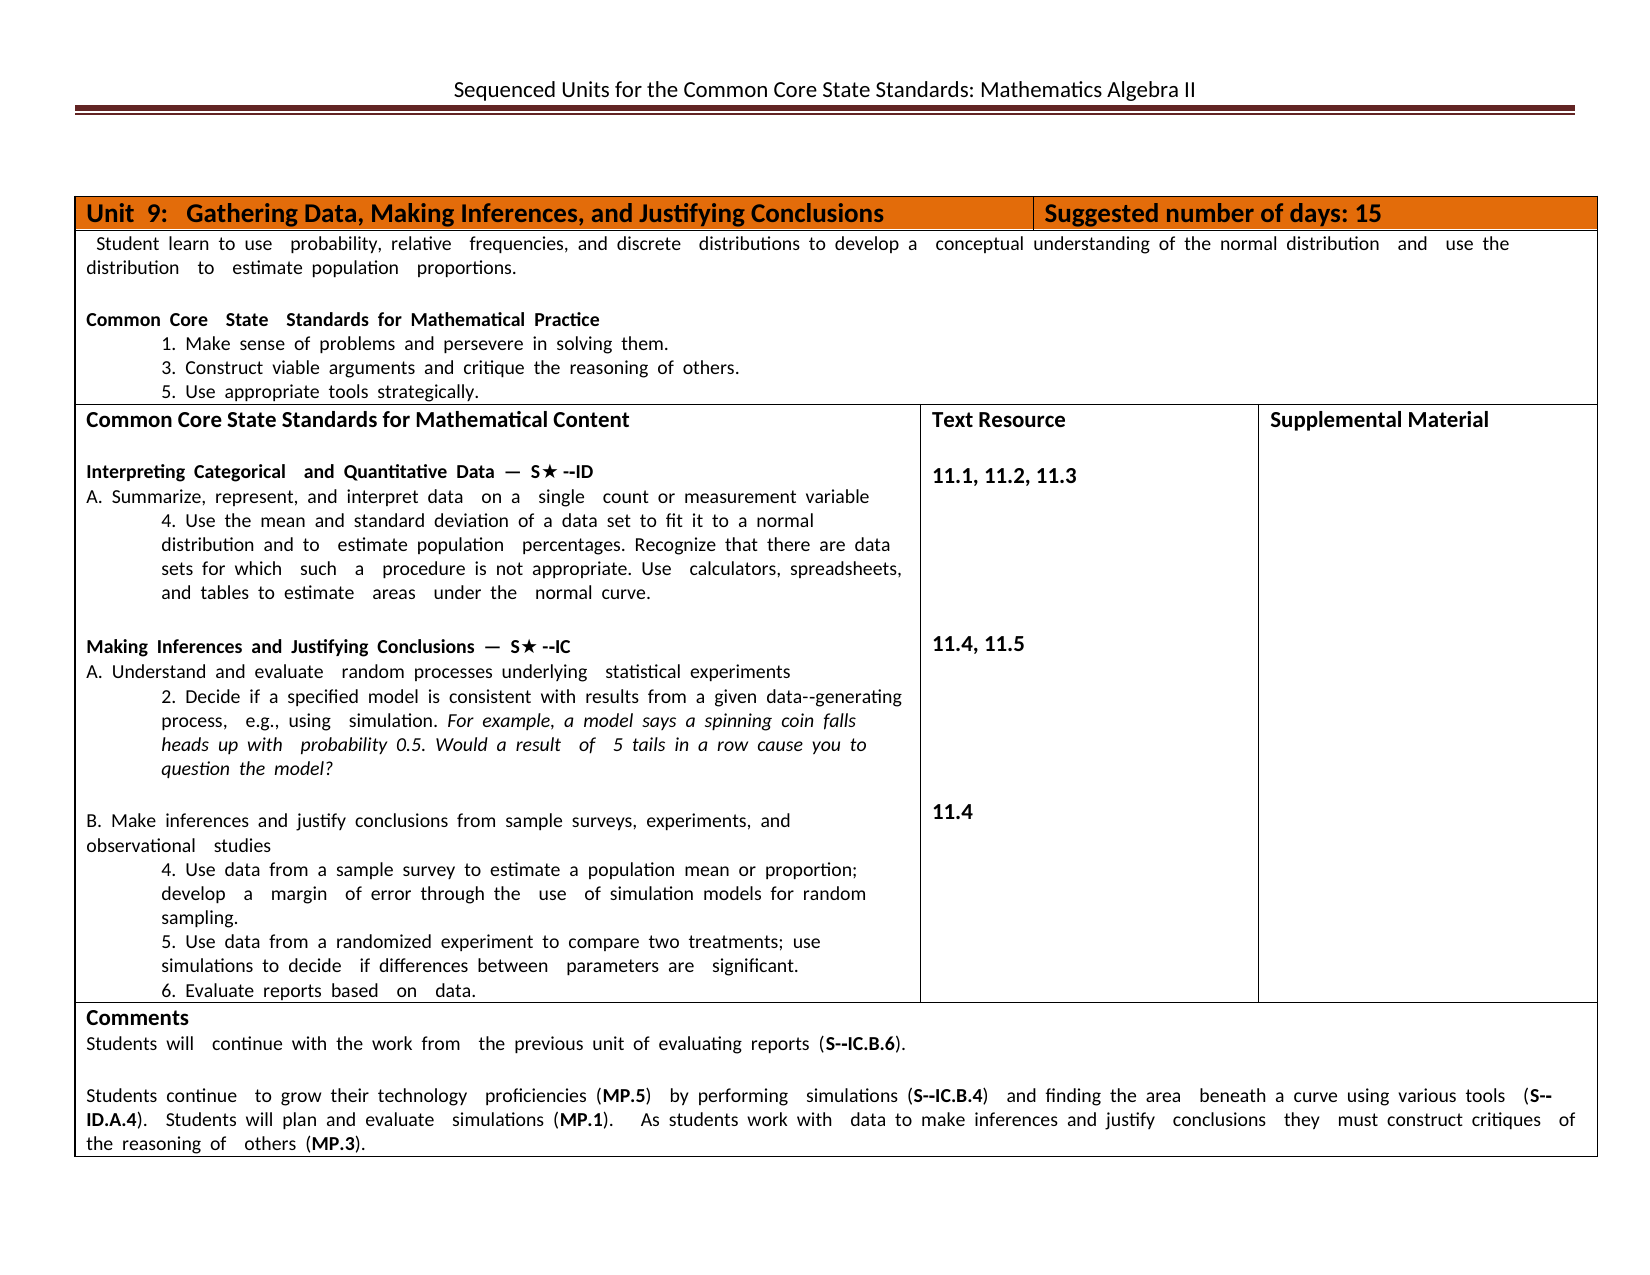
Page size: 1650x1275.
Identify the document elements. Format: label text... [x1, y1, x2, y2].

table_header Unit 9: Gathering Data, Making Inferences, and Justifying Conclusions [76, 197, 1033, 229]
table_cell Common Core State Standards for Mathematical Content Interpreting Categorical and Quantitative Data — S★ -­‐ID A. Summarize, represent, and interpret data on a single count or measurement variable 4. Use the mean and standard deviation of a data set to fit it to a normal distribution and to estimate population percentages. Recognize that there are data sets for which such a procedure is not appropriate. Use calculators, spreadsheets, and tables to estimate areas under the normal curve. Making Inferences and Justifying Conclusions — S★ -­‐IC A. Understand and evaluate random processes underlying statistical experiments 2. Decide if a specified model is consistent with results from a given data-­‐generating process, e.g., using simulation. For example, a model says a spinning coin falls heads up with probability 0.5. Would a result of 5 tails in a row cause you to question the model? B. Make inferences and justify conclusions from sample surveys, experiments, and observational studies 4. Use data from a sample survey to estimate a population mean or proportion; develop a margin of error through the use of simulation models for random sampling. 5. Use data from a randomized experiment to compare two treatments; use simulations to decide if differences between parameters are significant. 6. Evaluate reports based on data. [76, 405, 920, 1002]
table_cell Supplemental Material [1259, 405, 1597, 1002]
table_cell Text Resource 11.1, 11.2, 11.3 11.4, 11.5 11.4 [921, 405, 1258, 1002]
table_header Suggested number of days: 15 [1034, 197, 1597, 229]
table_cell Comments Students will continue with the work from the previous unit of evaluating reports (S-­‐IC.B.6). Students continue to grow their technology proficiencies (MP.5) by performing simulations (S-­‐IC.B.4) and finding the area beneath a curve using various tools (S-­‐ID.A.4). Students will plan and evaluate simulations (MP.1). As students work with data to make inferences and justify conclusions they must construct critiques of the reasoning of others (MP.3). [76, 1003, 1597, 1156]
table_cell Student learn to use probability, relative frequencies, and discrete distributions to develop a conceptual understanding of the normal distribution and use the distribution to estimate population proportions. Common Core State Standards for Mathematical Practice 1. Make sense of problems and persevere in solving them. 3. Construct viable arguments and critique the reasoning of others. 5. Use appropriate tools strategically. [76, 231, 1597, 404]
